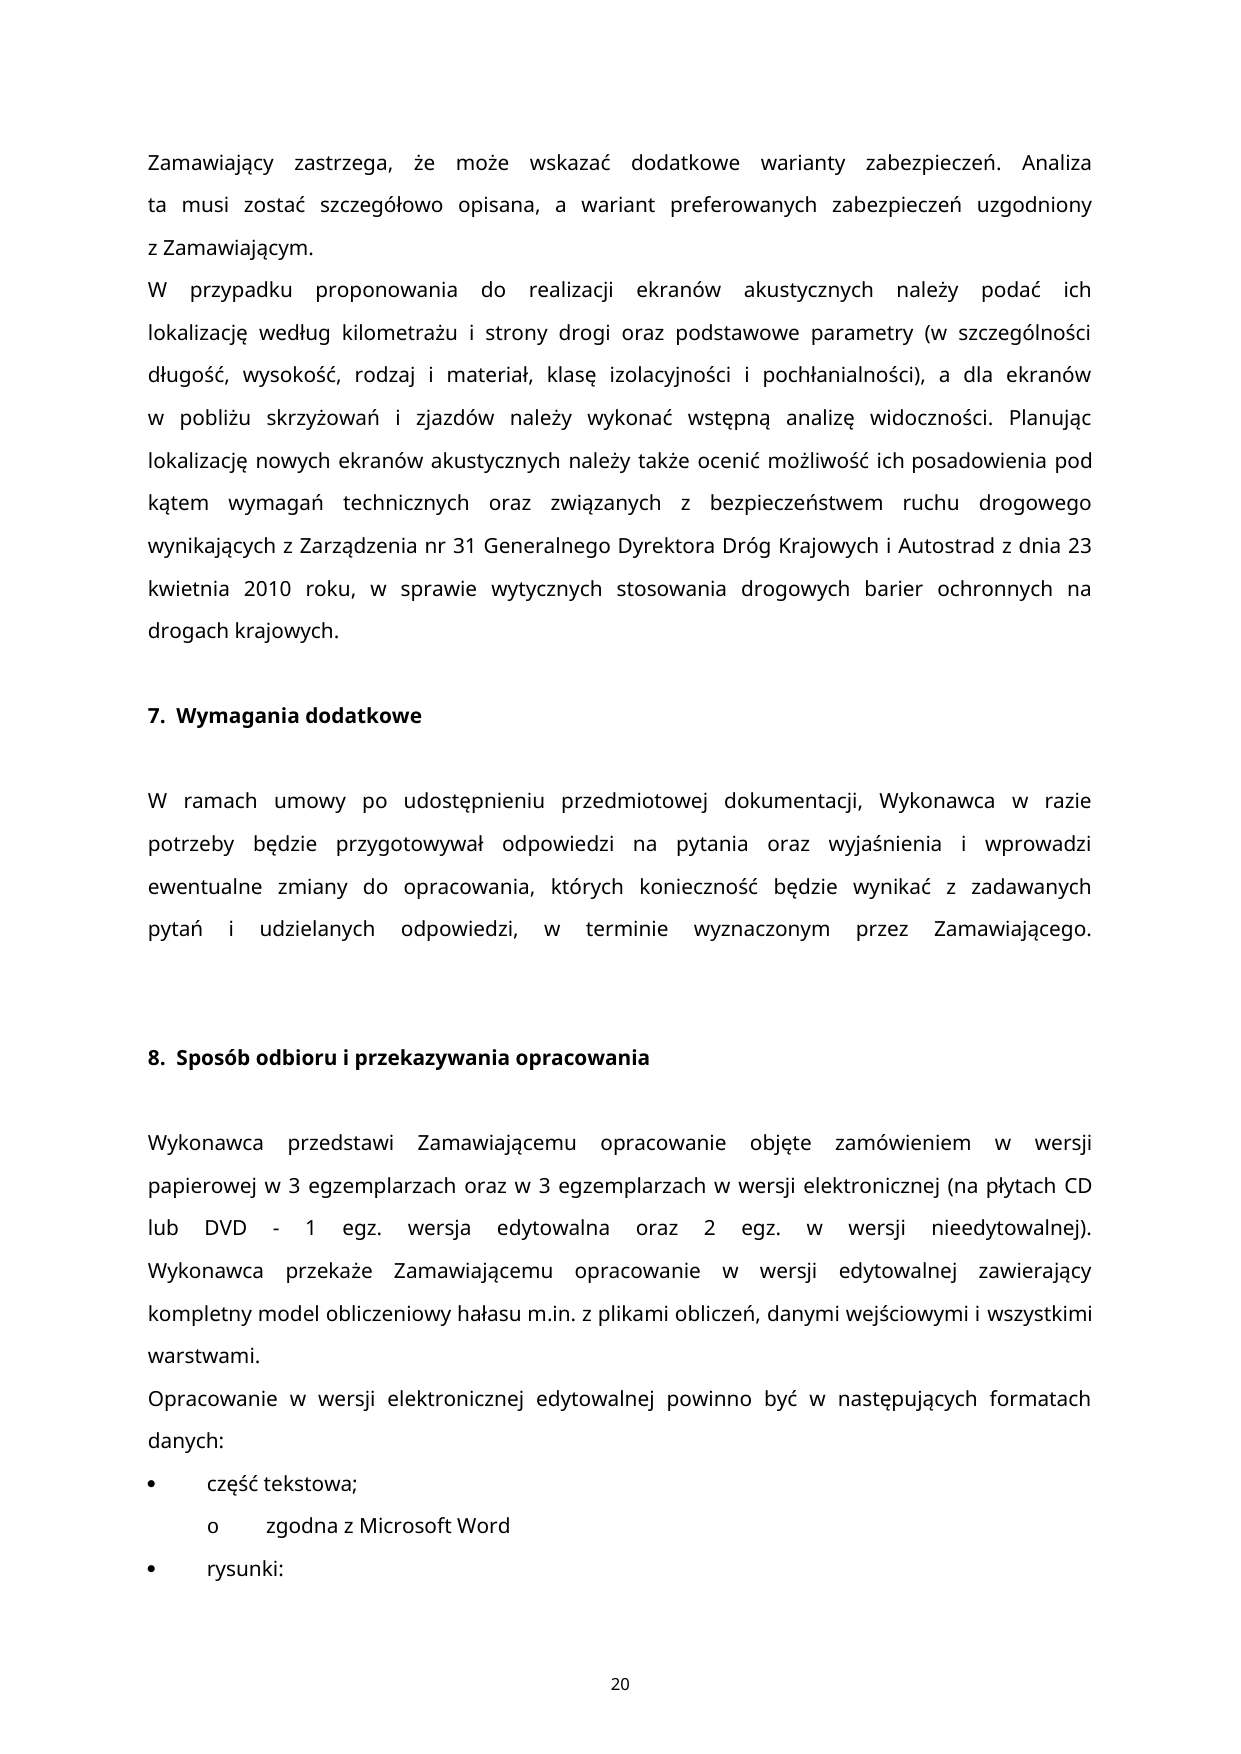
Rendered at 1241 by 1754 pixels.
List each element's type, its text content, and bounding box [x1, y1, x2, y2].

list rysunki: [148, 1554, 1093, 1583]
list zgodna z Microsoft Word [207, 1512, 1093, 1540]
text 7. Wymagania dodatkowe [148, 701, 1093, 730]
text Opracowanie w wersji elektronicznej edytowalnej powinno być w następujących formatach danych: [148, 1384, 1093, 1455]
list część tekstowa; [148, 1469, 1093, 1497]
text W przypadku proponowania do realizacji ekranów akustycznych należy podać ich lokalizację według kilometrażu i strony drogi oraz podstawowe parametry (w szczególności długość, wysokość, rodzaj i materiał, klasę izolacyjności i pochłanialności), a dla ekranów w pobliżu skrzyżowań i zjazdów należy wykonać wstępną analizę widoczności. Planując lokalizację nowych ekranów akustycznych należy także ocenić możliwość ich posadowienia pod kątem wymagań technicznych oraz związanych z bezpieczeństwem ruchu drogowego wynikających z Zarządzenia nr 31 Generalnego Dyrektora Dróg Krajowych i Autostrad z dnia 23 kwietnia 2010 roku, w sprawie wytycznych stosowania drogowych barier ochronnych na drogach krajowych. [148, 275, 1093, 645]
text 8. Sposób odbioru i przekazywania opracowania [148, 1043, 1093, 1071]
text Wykonawca przedstawi Zamawiającemu opracowanie objęte zamówieniem w wersji papierowej w 3 egzemplarzach oraz w 3 egzemplarzach w wersji elektronicznej (na płytach CD lub DVD - 1 egz. wersja edytowalna oraz 2 egz. w wersji nieedytowalnej). Wykonawca przekaże Zamawiającemu opracowanie w wersji edytowalnej zawierający kompletny model obliczeniowy hałasu m.in. z plikami obliczeń, danymi wejściowymi i wszystkimi warstwami. [148, 1128, 1093, 1370]
text W ramach umowy po udostępnieniu przedmiotowej dokumentacji, Wykonawca w razie potrzeby będzie przygotowywał odpowiedzi na pytania oraz wyjaśnienia i wprowadzi ewentualne zmiany do opracowania, których konieczność będzie wynikać z zadawanych pytań i udzielanych odpowiedzi, w terminie wyznaczonym przez Zamawiającego. [148, 787, 1093, 986]
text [148, 148, 1093, 261]
